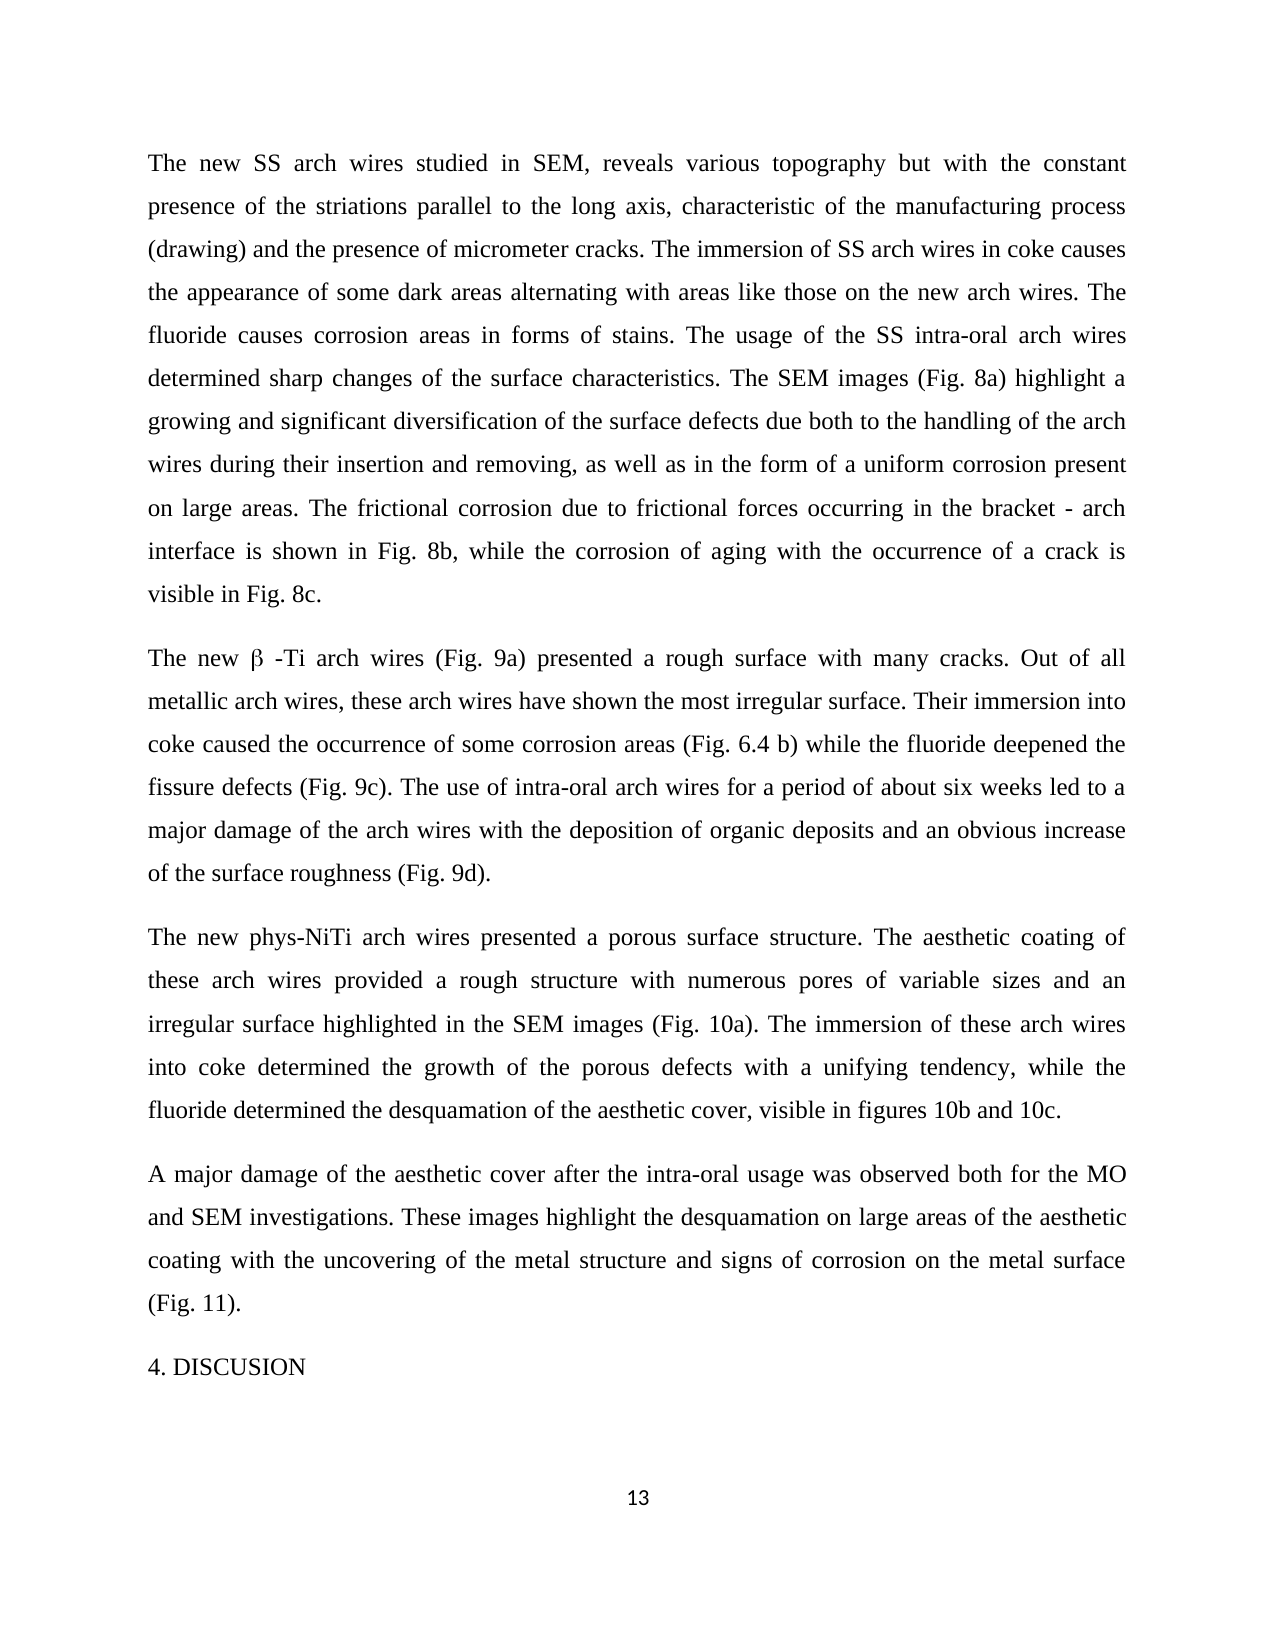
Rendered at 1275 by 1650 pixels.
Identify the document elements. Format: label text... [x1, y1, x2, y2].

text The new SS arch wires studied in SEM, reveals various topography but with the constant presence of the striations parallel to the long axis, characteristic of the manufacturing process (drawing) and the presence of micrometer cracks. The immersion of SS arch wires in coke causes the appearance of some dark areas alternating with areas like those on the new arch wires. The fluoride causes corrosion areas in forms of stains. The usage of the SS intra-oral arch wires determined sharp changes of the surface characteristics. The SEM images (Fig. 8a) highlight a growing and significant diversification of the surface defects due both to the handling of the arch wires during their insertion and removing, as well as in the form of a uniform corrosion present on large areas. The frictional corrosion due to frictional forces occurring in the bracket - arch interface is shown in Fig. 8b, while the corrosion of aging with the occurrence of a crack is visible in Fig. 8c. [148, 148, 1127, 608]
text The new -Ti arch wires (Fig. 9a) presented a rough surface with many cracks. Out of all metallic arch wires, these arch wires have shown the most irregular surface. Their immersion into coke caused the occurrence of some corrosion areas (Fig. 6.4 b) while the fluoride deepened the fissure defects (Fig. 9c). The use of intra-oral arch wires for a period of about six weeks led to a major damage of the arch wires with the deposition of organic deposits and an obvious increase of the surface roughness (Fig. 9d). [148, 643, 1127, 887]
text The new phys-NiTi arch wires presented a porous surface structure. The aesthetic coating of these arch wires provided a rough structure with numerous pores of variable sizes and an irregular surface highlighted in the SEM images (Fig. 10a). The immersion of these arch wires into coke determined the growth of the porous defects with a unifying tendency, while the fluoride determined the desquamation of the aesthetic cover, visible in figures 10b and 10c. [148, 922, 1127, 1124]
text 4. DISCUSION [148, 1352, 1127, 1381]
text A major damage of the aesthetic cover after the intra-oral usage was observed both for the MO and SEM investigations. These images highlight the desquamation on large areas of the aesthetic coating with the uncovering of the metal structure and signs of corrosion on the metal surface (Fig. 11). [148, 1159, 1127, 1317]
